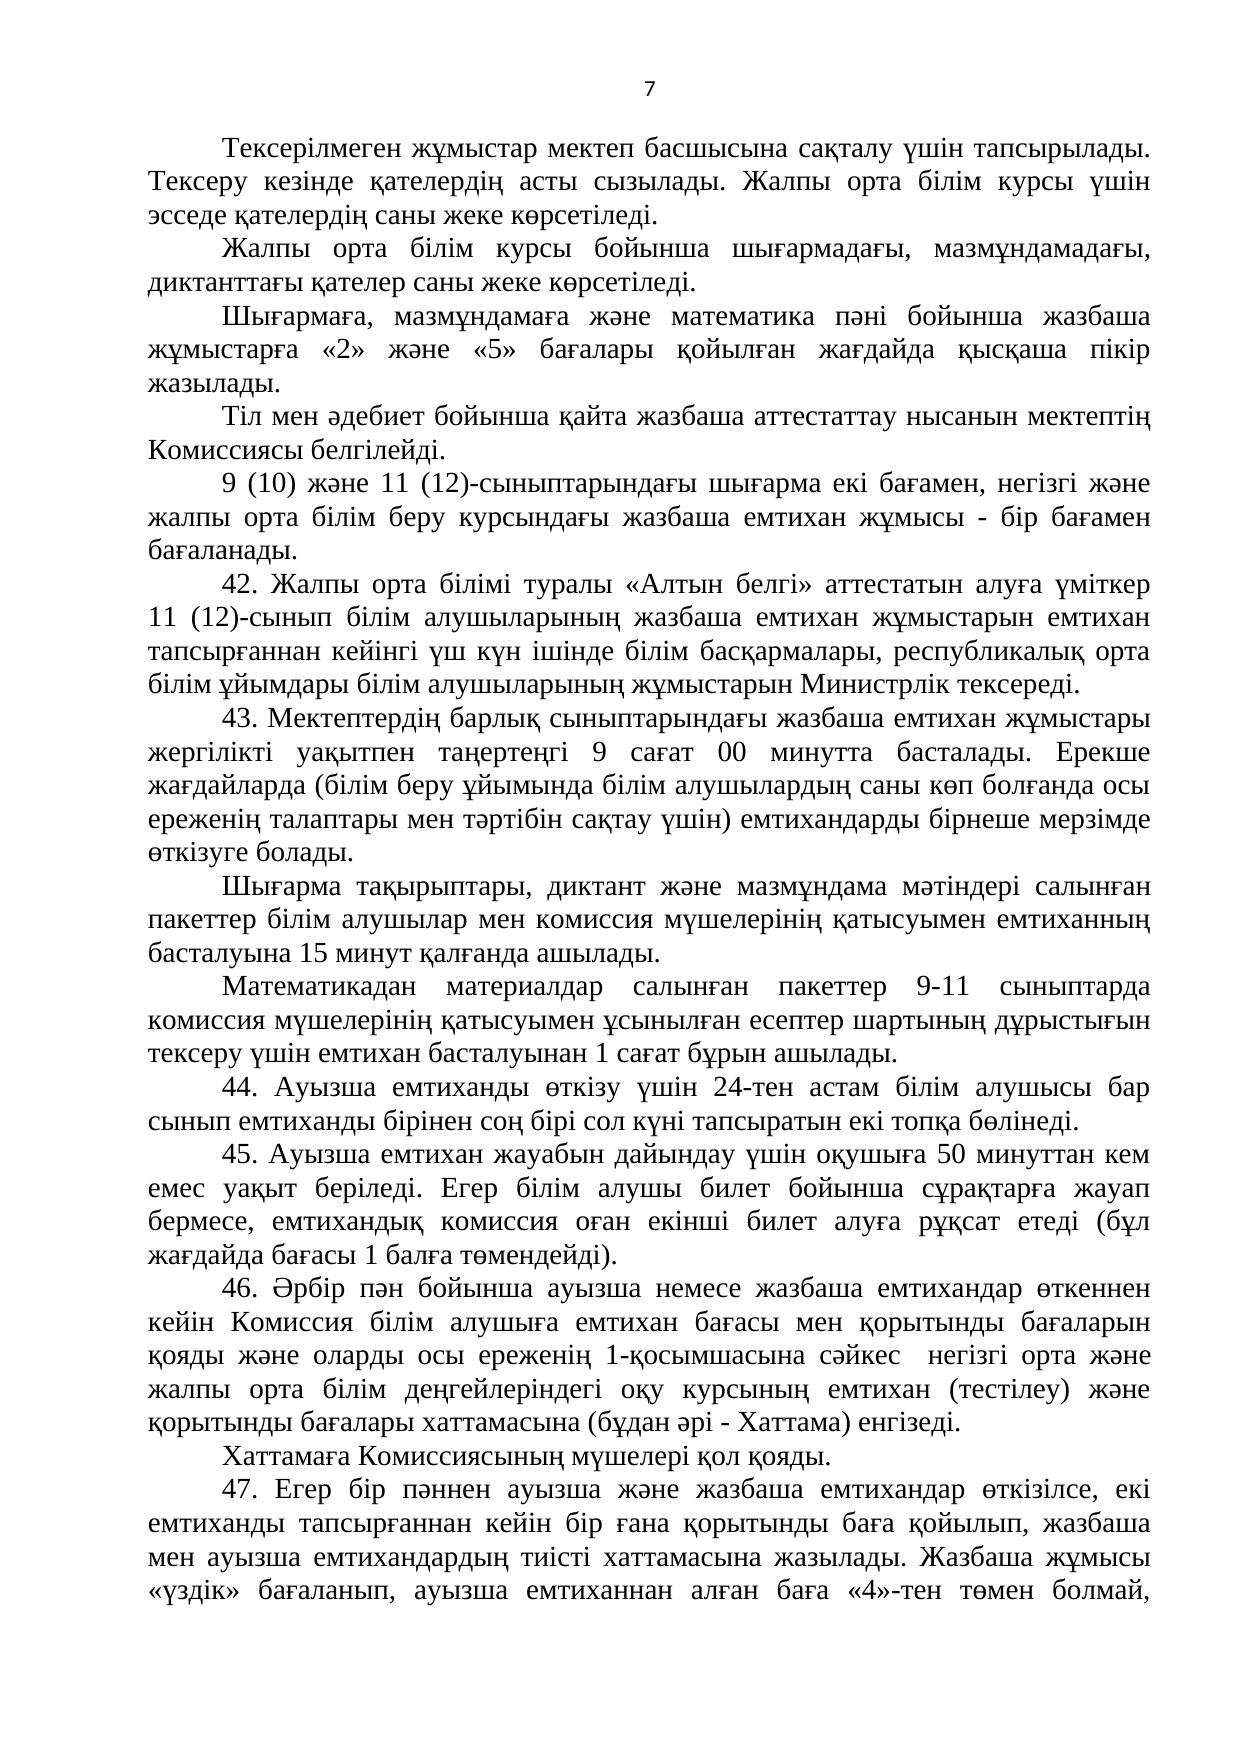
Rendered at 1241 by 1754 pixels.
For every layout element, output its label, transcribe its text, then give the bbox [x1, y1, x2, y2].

text Хаттамаға Комиссиясының мүшелері қол қояды. [148, 1438, 1152, 1472]
text Тексерілмеген жұмыстар мектеп басшысына сақталу үшін тапсырылады. Тексеру кезінде қателердің асты сызылады. Жалпы орта білім курсы үшін эсседе қателердің саны жеке көрсетіледі. [148, 130, 1152, 231]
text Жалпы орта білім курсы бойынша шығармадағы, мазмұндамадағы, диктанттағы қателер саны жеке көрсетіледі. [148, 231, 1152, 298]
text 43. Мектептердің барлық сыныптарындағы жазбаша емтихан жұмыстары жергілікті уақытпен таңертеңгі 9 сағат 00 минутта басталады. Ерекше жағдайларда (білім беру ұйымында білім алушылардың саны көп болғанда осы ереженің талаптары мен тәртібін сақтау үшін) емтихандарды бірнеше мерзімде өткізуге болады. [148, 700, 1152, 868]
text 45. Ауызша емтихан жауабын дайындау үшін оқушыға 50 минуттан кем емес уақыт беріледі. Егер білім алушы билет бойынша сұрақтарға жауап бермесе, емтихандық комиссия оған екінші билет алуға рұқсат етеді (бұл жағдайда бағасы 1 балға төмендейді). [148, 1136, 1152, 1270]
text 46. Әрбір пән бойынша ауызша немесе жазбаша емтихандар өткеннен кейін Комиссия білім алушыға емтихан бағасы мен қорытынды бағаларын қояды және оларды осы ереженің 1-қосымшасына сәйкес негізгі орта және жалпы орта білім деңгейлеріндегі оқу курсының емтихан (тестілеу) және қорытынды бағалары хаттамасына (бұдан әрі - Хаттама) енгізеді. [148, 1270, 1152, 1438]
text Шығарма тақырыптары, диктант және мазмұндама мәтіндері салынған пакеттер білім алушылар мен комиссия мүшелерінің қатысуымен емтиханның басталуына 15 минут қалғанда ашылады. [148, 868, 1152, 968]
text Математикадан материалдар салынған пакеттер 9-11 сыныптарда комиссия мүшелерінің қатысуымен ұсынылған есептер шартының дұрыстығын тексеру үшін емтихан басталуынан 1 сағат бұрын ашылады. [148, 968, 1152, 1069]
text Тіл мен әдебиет бойынша қайта жазбаша аттестаттау нысанын мектептің Комиссиясы белгілейді. [148, 398, 1152, 465]
text Шығармаға, мазмұндамаға және математика пәні бойынша жазбаша жұмыстарға «2» және «5» бағалары қойылған жағдайда қысқаша пікір жазылады. [148, 298, 1152, 398]
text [148, 1472, 1152, 1606]
text 44. Ауызша емтиханды өткізу үшін 24-тен астам білім алушысы бар сынып емтиханды бірінен соң бірі сол күні тапсыратын екі топқа бөлінеді. [148, 1069, 1152, 1136]
text 42. Жалпы орта білімі туралы «Алтын белгі» аттестатын алуға үміткер 11 (12)-сынып білім алушыларының жазбаша емтихан жұмыстарын емтихан тапсырғаннан кейінгі үш күн ішінде білім басқармалары, республикалық орта білім ұйымдары білім алушыларының жұмыстарын Министрлік тексереді. [148, 566, 1152, 700]
text 9 (10) және 11 (12)-сыныптарындағы шығарма екі бағамен, негізгі және жалпы орта білім беру курсындағы жазбаша емтихан жұмысы - бір бағамен бағаланады. [148, 465, 1152, 566]
